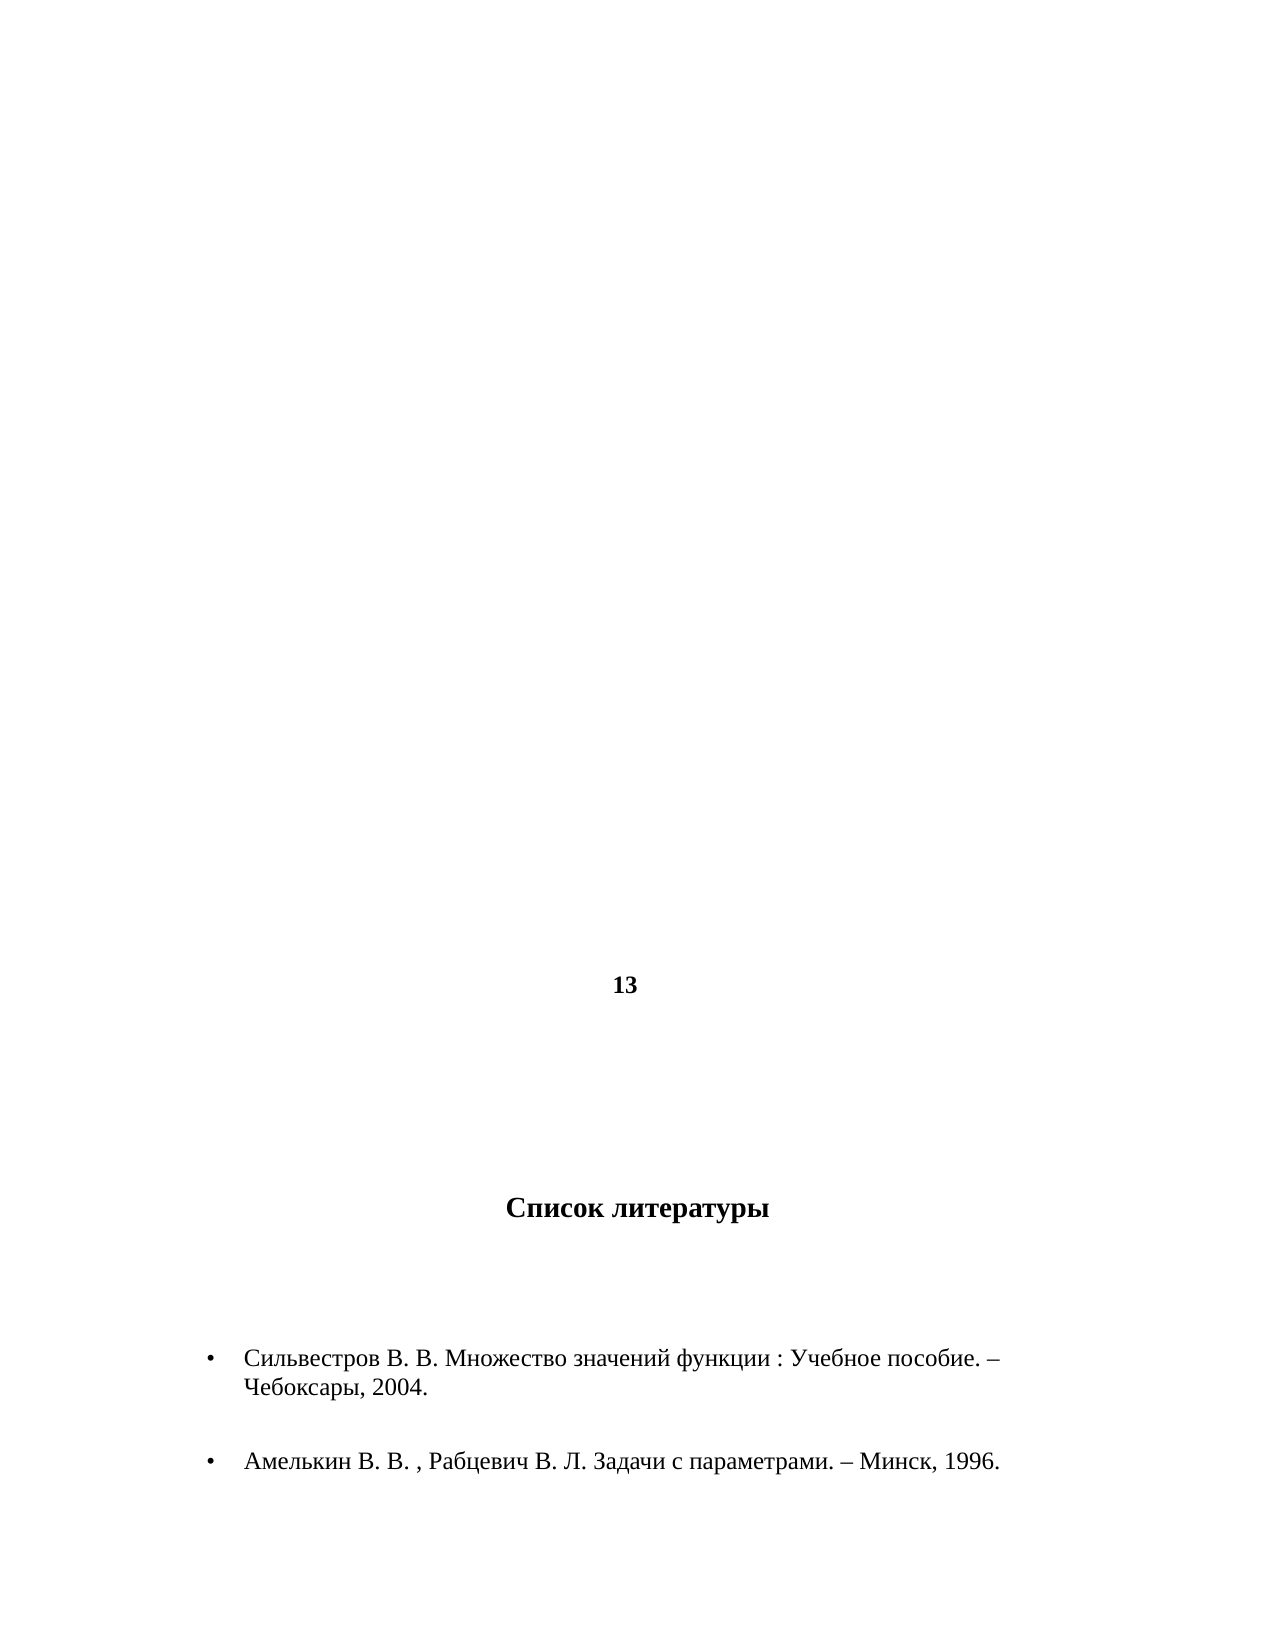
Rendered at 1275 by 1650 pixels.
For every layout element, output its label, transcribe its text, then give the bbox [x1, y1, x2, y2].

text Список литературы [150, 1194, 1125, 1223]
list Амелькин В. В. , Рабцевич В. Л. Задачи с параметрами. – Минск, 1996. [206, 1447, 1125, 1475]
text 13 [150, 970, 1125, 999]
list Сильвестров В. В. Множество значений функции : Учебное пособие. – Чебоксары, 2004. [206, 1343, 1125, 1401]
